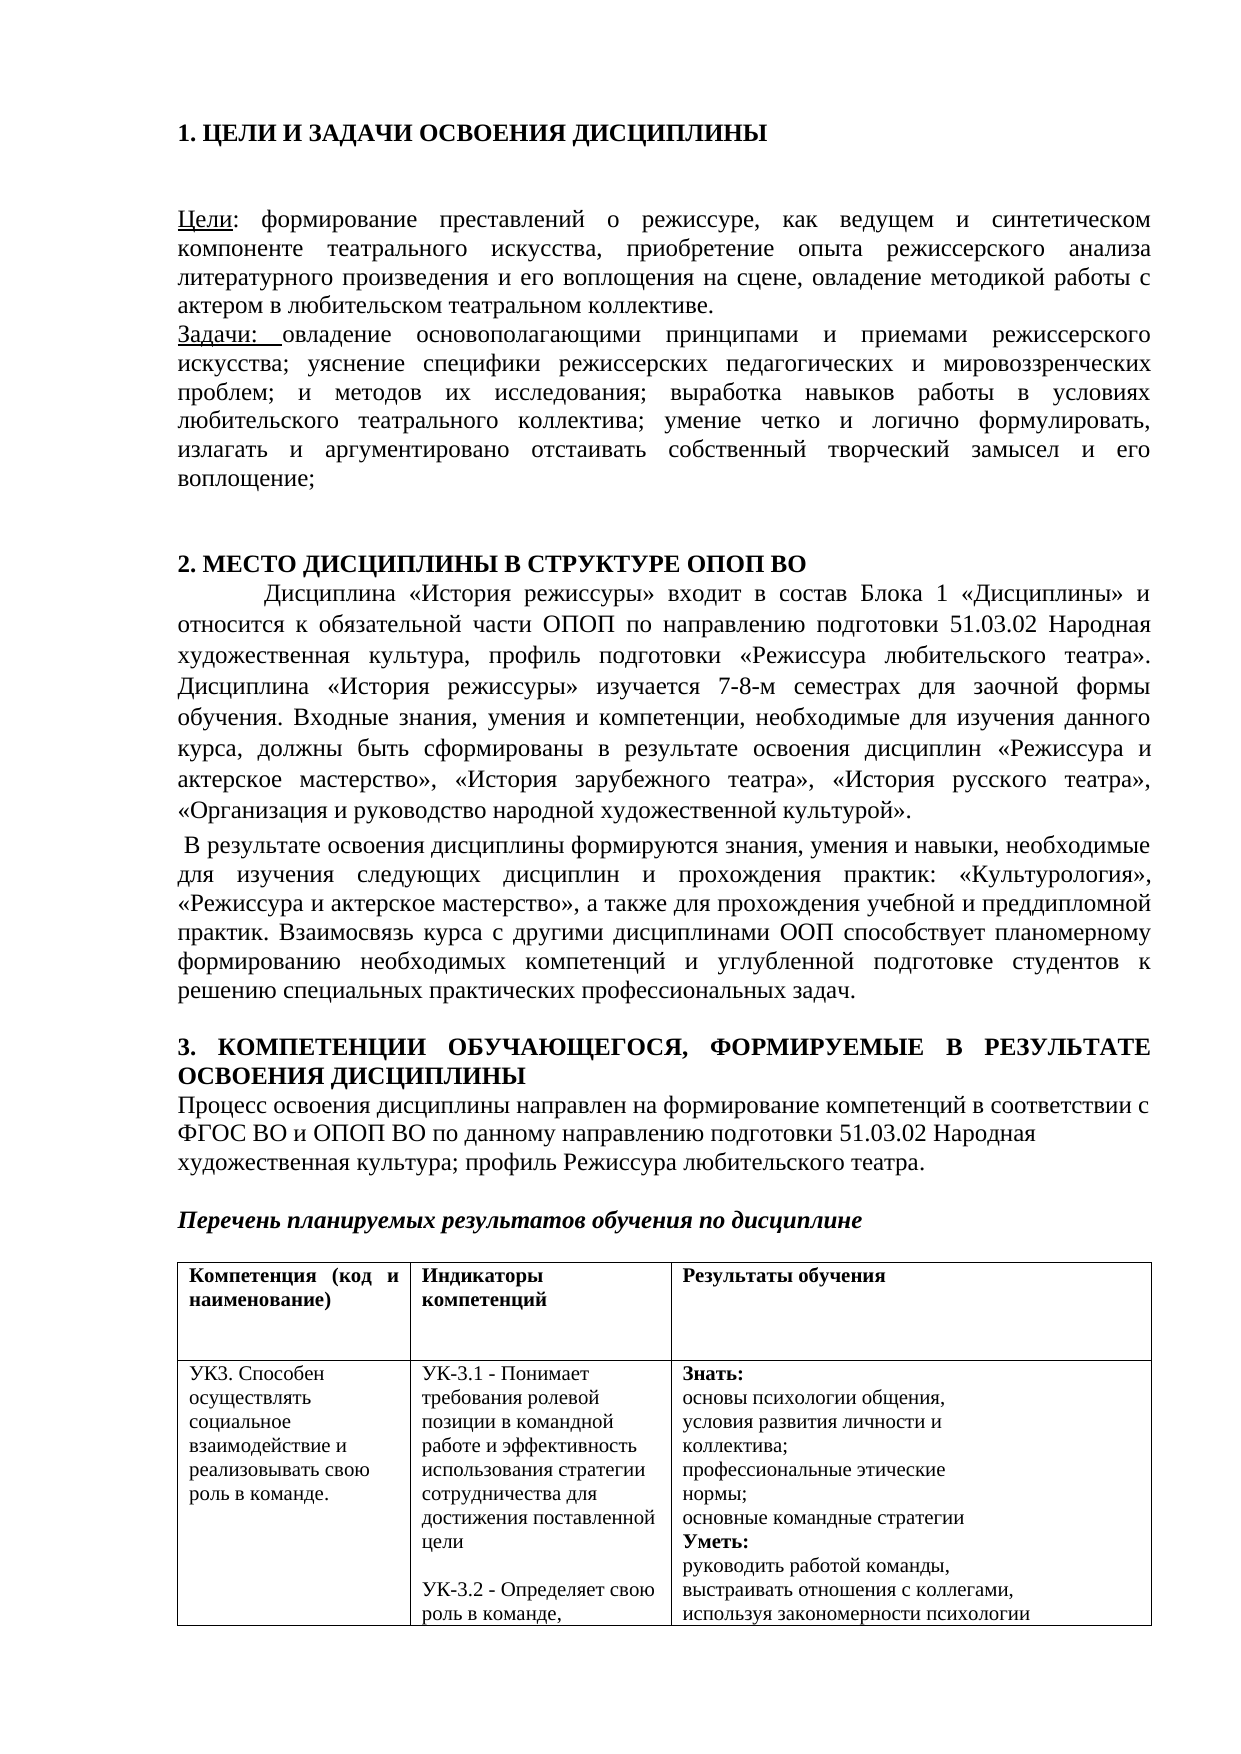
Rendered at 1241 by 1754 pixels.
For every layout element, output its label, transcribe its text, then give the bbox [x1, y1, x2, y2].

text Перечень планируемых результатов обучения по дисциплине [177, 1205, 1152, 1233]
text Процесс освоения дисциплины направлен на формирование компетенций в соответствии с ФГОС ВО и ОПОП ВО по данному направлению подготовки 51.03.02 Народная художественная культура; профиль Режиссура любительского театра. [177, 1090, 1152, 1176]
table_header Результаты обучения [672, 1263, 1151, 1359]
text 3. КОМПЕТЕНЦИИ ОБУЧАЮЩЕГОСЯ, ФОРМИРУЕМЫЕ В РЕЗУЛЬТАТЕ ОСВОЕНИЯ ДИСЦИПЛИНЫ [177, 1032, 1152, 1090]
table_header Индикаторы компетенций [411, 1263, 671, 1359]
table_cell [178, 1361, 410, 1625]
text В результате освоения дисциплины формируются знания, умения и навыки, необходимые для изучения следующих дисциплин и прохождения практик: «Культурология», «Режиссура и актерское мастерство», а также для прохождения учебной и преддипломной практик. Взаимосвязь курса с другими дисциплинами ООП способствует планомерному формированию необходимых компетенций и углубленной подготовке студентов к решению специальных практических профессиональных задач. [177, 831, 1152, 1003]
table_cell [672, 1361, 1151, 1625]
text Задачи: овладение основополагающими принципами и приемами режиссерского искусства; уяснение специфики режиссерских педагогических и мировоззренческих проблем; и методов их исследования; выработка навыков работы в условиях любительского театрального коллектива; умение четко и логично формулировать, излагать и аргументировано отстаивать собственный творческий замысел и его воплощение; [177, 319, 1152, 492]
text 1. ЦЕЛИ И ЗАДАЧИ ОСВОЕНИЯ ДИСЦИПЛИНЫ [177, 118, 1152, 147]
text Дисциплина «История режиссуры» входит в состав Блока 1 «Дисциплины» и относится к обязательной части ОПОП по направлению подготовки 51.03.02 Народная художественная культура, профиль подготовки «Режиссура любительского театра». Дисциплина «История режиссуры» изучается 7-8-м семестрах для заочной формы обучения. Входные знания, умения и компетенции, необходимые для изучения данного курса, должны быть сформированы в результате освоения дисциплин «Режиссура и актерское мастерство», «История зарубежного театра», «История русского театра», «Организация и руководство народной художественной культурой». [177, 578, 1152, 824]
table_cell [411, 1361, 671, 1625]
text 2. МЕСТО ДИСЦИПЛИНЫ В СТРУКТУРЕ ОПОП ВО [177, 549, 1152, 578]
table_header Компетенция (код и наименование) [178, 1263, 410, 1359]
text Цели: формирование преставлений о режиссуре, как ведущем и синтетическом компоненте театрального искусства, приобретение опыта режиссерского анализа литературного произведения и его воплощения на сцене, овладение методикой работы с актером в любительском театральном коллективе. [177, 204, 1152, 319]
